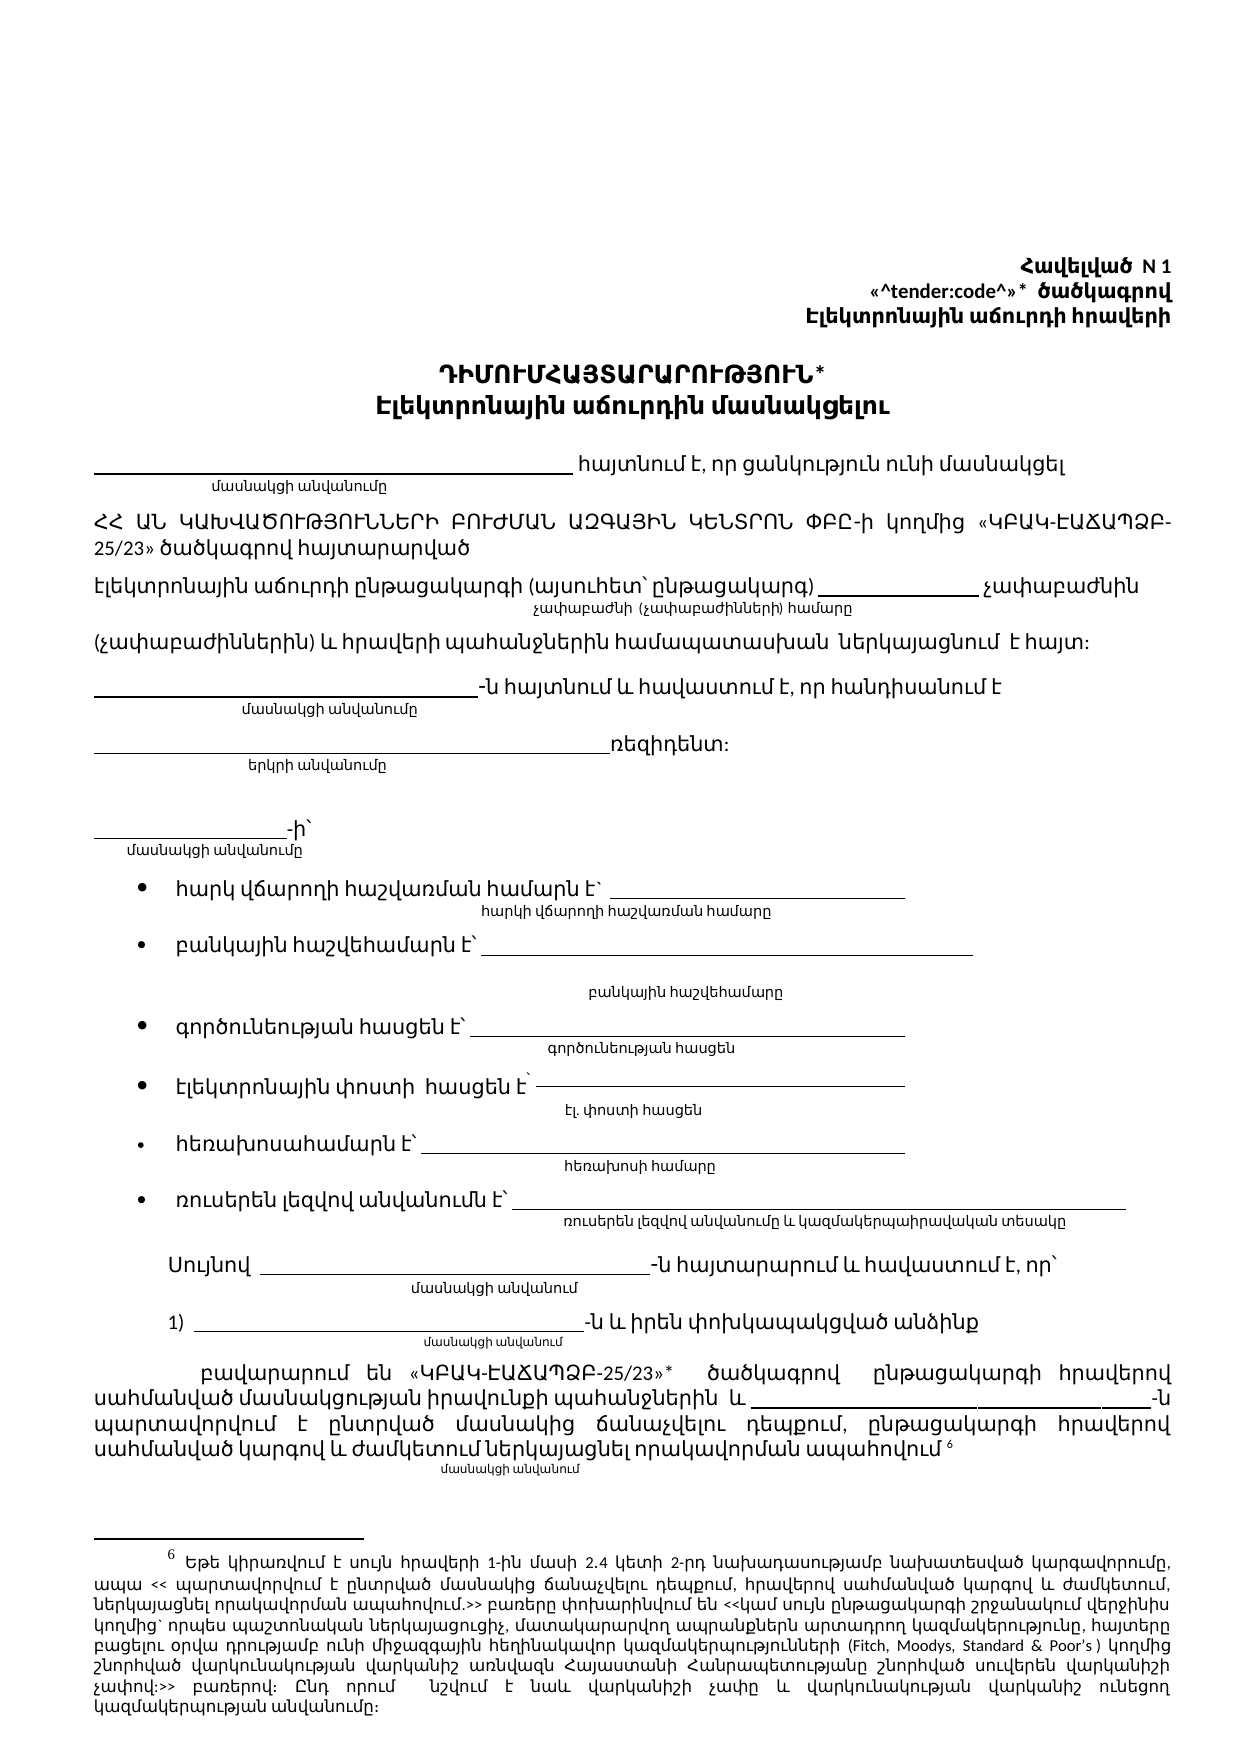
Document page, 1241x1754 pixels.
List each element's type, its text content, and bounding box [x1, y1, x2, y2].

text բանկային հաշվեհամարը [94, 983, 1171, 1014]
text -ի՝ [94, 816, 1171, 841]
text 1) -ն և իրեն փոխկապակցված անձինք [94, 1309, 1171, 1335]
text -ն հայտնում և հավաստում է, որ հանդիսանում է [94, 670, 1171, 701]
text մասնակցի անվանումը [94, 701, 1171, 731]
text բավարարում են «ԿԲԱԿ-ԷԱՃԱՊՁԲ-25/23»* ծածկագրով ընթացակարգի հրավերով սահմանված մասնակցության իրավունքի պահանջներին և -ն պարտավորվում է ընտրված մասնակից ճանաչվելու դեպքում, ընթացակարգի հրավերով սահմանված կարգով և ժամկետում ներկայացնել որակավորման ապահովում [94, 1360, 1171, 1462]
text գործունեության հասցեն [94, 1040, 1171, 1070]
list գործունեության հասցեն է՝ [138, 1014, 1171, 1040]
text ռեզիդենտ: [94, 731, 1171, 756]
text հեռախոսի համարը [462, 1157, 1171, 1187]
text մասնակցի անվանումը [94, 477, 1171, 507]
text մասնակցի անվանումը [94, 841, 1171, 872]
text երկրի անվանումը [94, 756, 1171, 787]
text մասնակցի անվանում [94, 1335, 1171, 1360]
text էլ. փոստի հասցեն [94, 1101, 1171, 1131]
text մասնակցի անվանում [94, 1462, 1171, 1487]
subtitle Էլեկտրոնային աճուրդին մասնակցելու [94, 390, 1171, 421]
list բանկային հաշվեհամարն է՝ [138, 933, 1171, 983]
text Սույնով -ն հայտարարում և հավաստում է, որ՝ [94, 1248, 1171, 1279]
text էլեկտրոնային աճուրդի ընթացակարգի (այսուհետ՝ ընթացակարգ) չափաբաժնին [94, 573, 1171, 599]
text չափաբաժնի (չափաբաժինների) համարը [94, 599, 1171, 629]
text ԴԻՄՈՒՄՀԱՅՏԱՐԱՐՈՒԹՅՈՒՆ* [94, 360, 1171, 390]
text Էլեկտրոնային աճուրդի հրավերի [94, 304, 1171, 329]
list հարկ վճարողի հաշվառման համարն է` [138, 872, 1171, 902]
list էլեկտրոնային փոստի հասցեն է՝ [138, 1070, 1171, 1101]
text Հավելված N 1 [94, 253, 1171, 278]
list ռուսերեն լեզվով անվանումն է՝ [138, 1187, 1171, 1213]
text «^tender:code^»* ծածկագրով [94, 278, 1171, 304]
text ռուսերեն լեզվով անվանումը և կազմակերպաիրավական տեսակը [94, 1213, 1171, 1243]
text (չափաբաժիններին) և հրավերի պահանջներին համապատասխան ներկայացնում է հայտ: [94, 629, 1171, 655]
text հարկի վճարողի հաշվառման համարը [94, 902, 1171, 933]
text մասնակցի անվանում [94, 1279, 1171, 1309]
text հայտնում է, որ ցանկություն ունի մասնակցել [94, 451, 1171, 477]
text ՀՀ ԱՆ ԿԱԽՎԱԾՈՒԹՅՈՒՆՆԵՐԻ ԲՈՒԺՄԱՆ ԱԶԳԱՅԻՆ ԿԵՆՏՐՈՆ ՓԲԸ-ի կողմից «ԿԲԱԿ-ԷԱՃԱՊՁԲ-25/23» ծածկագրով հայտարարված [94, 507, 1171, 561]
list հեռախոսահամարն է՝ [138, 1131, 1171, 1157]
